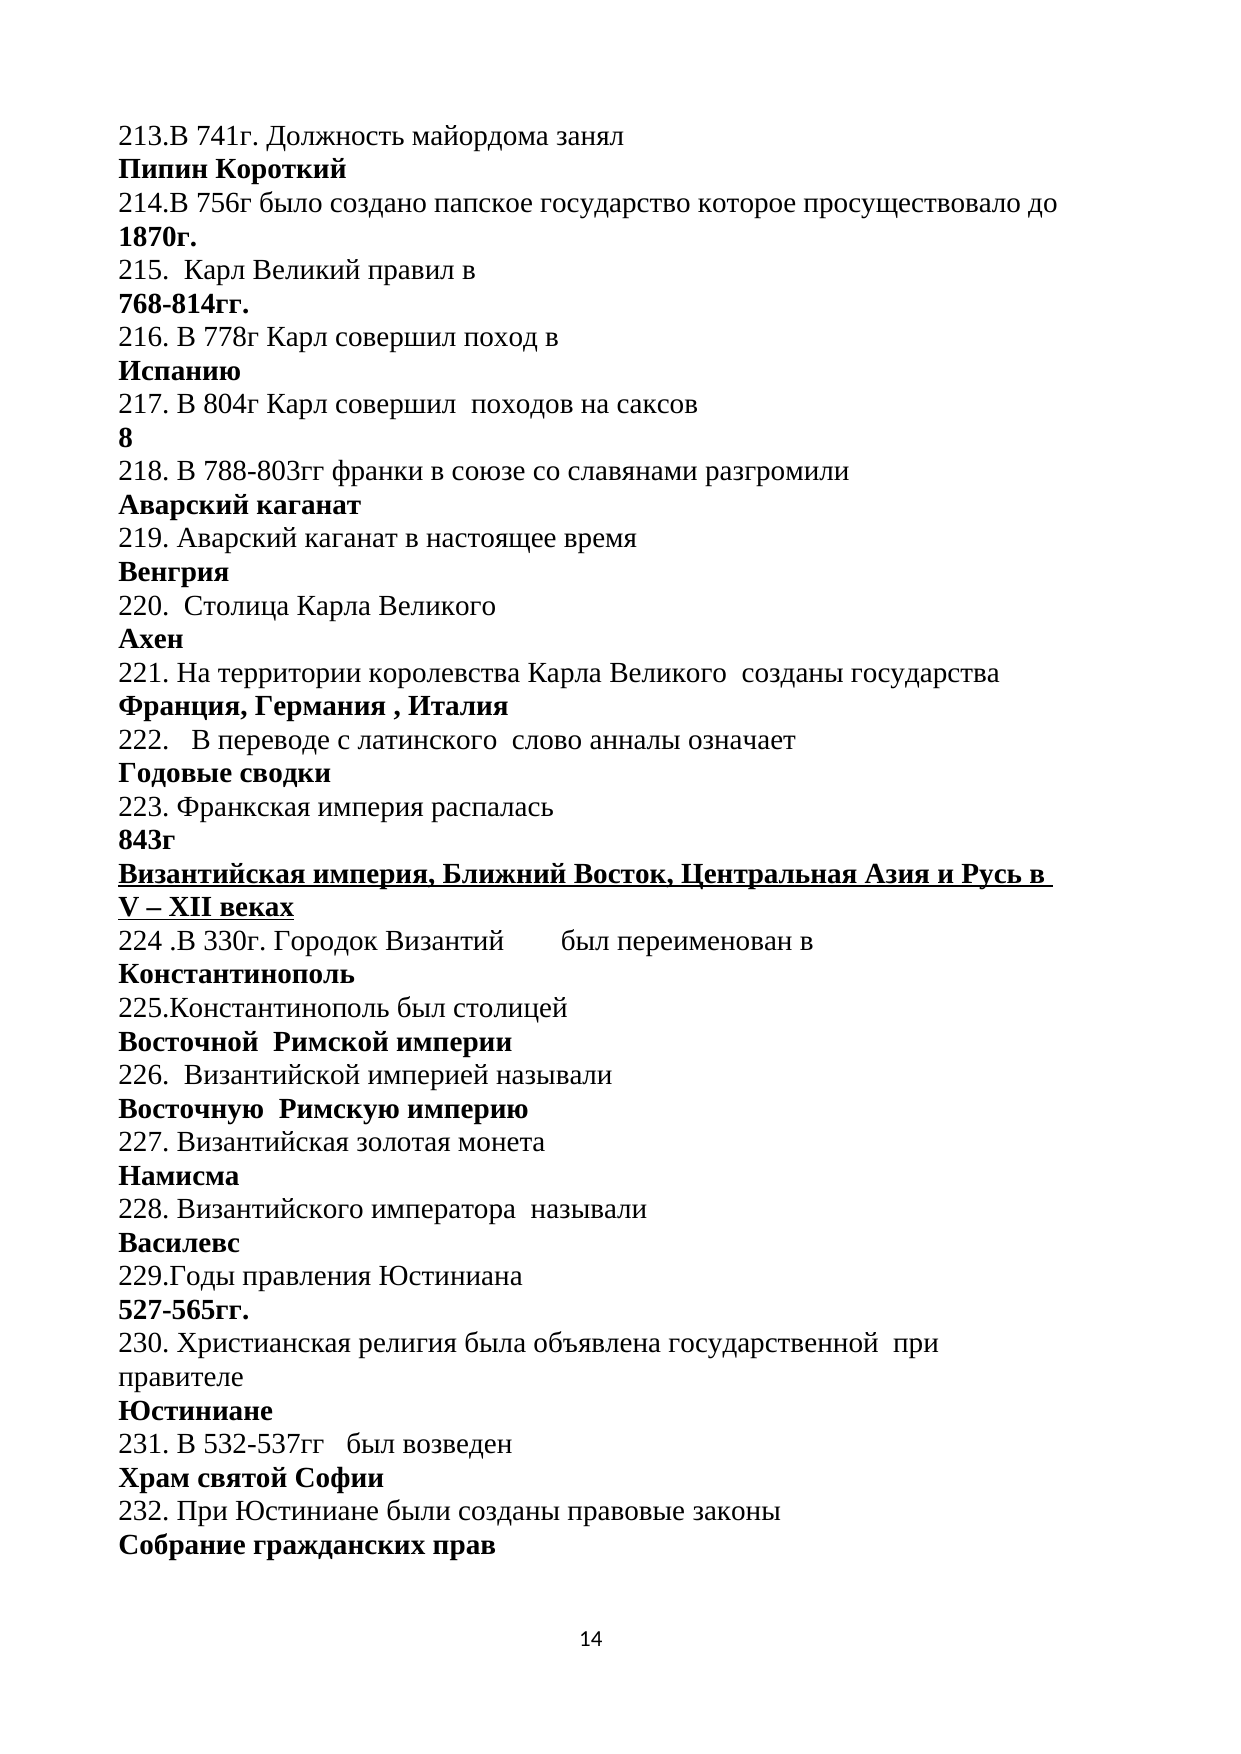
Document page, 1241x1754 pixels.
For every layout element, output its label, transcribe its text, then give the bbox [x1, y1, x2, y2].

text 225.Константинополь был столицей [118, 990, 1063, 1024]
text 213.В 741г. Должность майордома занял [118, 118, 1063, 152]
text Намисма [118, 1158, 1063, 1191]
text Испанию [118, 353, 1063, 386]
text 230. Христианская религия была объявлена государственной при правителе [118, 1326, 1063, 1393]
text 222. В переводе с латинского слово анналы означает [118, 722, 1063, 755]
text Константинополь [118, 957, 1048, 990]
text Храм святой Софии [118, 1460, 1063, 1493]
text 226. Византийской империей называли [118, 1057, 1063, 1091]
text 231. В 532-537гг был возведен [118, 1426, 1063, 1460]
text 215. Карл Великий правил в [118, 252, 1063, 286]
text 216. В 778г Карл совершил поход в [118, 319, 1063, 353]
text Юстиниане [118, 1393, 1063, 1426]
text Восточной Римской империи [118, 1024, 1063, 1057]
text 221. На территории королевства Карла Великого созданы государства [118, 655, 1063, 688]
text 843г [118, 822, 1063, 856]
text 229.Годы правления Юстиниана [118, 1258, 1063, 1292]
text 768-814гг. [118, 286, 1063, 319]
text 214.В 756г было создано папское государство которое просуществовало до [118, 185, 1063, 219]
text 232. При Юстиниане были созданы правовые законы [118, 1493, 1063, 1527]
text 8 [118, 420, 1063, 453]
text Собрание гражданских прав [118, 1527, 1063, 1560]
text Аварский каганат [118, 487, 1063, 521]
text 228. Византийского императора называли [118, 1191, 1063, 1225]
text 219. Аварский каганат в настоящее время [118, 521, 1063, 554]
text Византийская империя, Ближний Восток, Центральная Азия и Русь в V – XII веках [118, 856, 1063, 923]
text 224 .В 330г. Городок Византий был переименован в [118, 923, 1063, 957]
text Франция, Германия , Италия [118, 688, 1063, 722]
text Пипин Короткий [118, 152, 1063, 185]
text 223. Франкская империя распалась [118, 789, 1063, 822]
text 217. В 804г Карл совершил походов на саксов [118, 386, 1063, 420]
text Ахен [118, 621, 1063, 655]
text Восточную Римскую империю [118, 1091, 1063, 1124]
text 527-565гг. [118, 1292, 1063, 1326]
text Венгрия [118, 554, 1063, 588]
text Годовые сводки [118, 755, 1063, 789]
text 227. Византийская золотая монета [118, 1124, 1063, 1158]
text 1870г. [118, 219, 1063, 252]
text Василевс [118, 1225, 1063, 1258]
text 220. Столица Карла Великого [118, 588, 1063, 621]
text 218. В 788-803гг франки в союзе со славянами разгромили [118, 453, 1063, 487]
